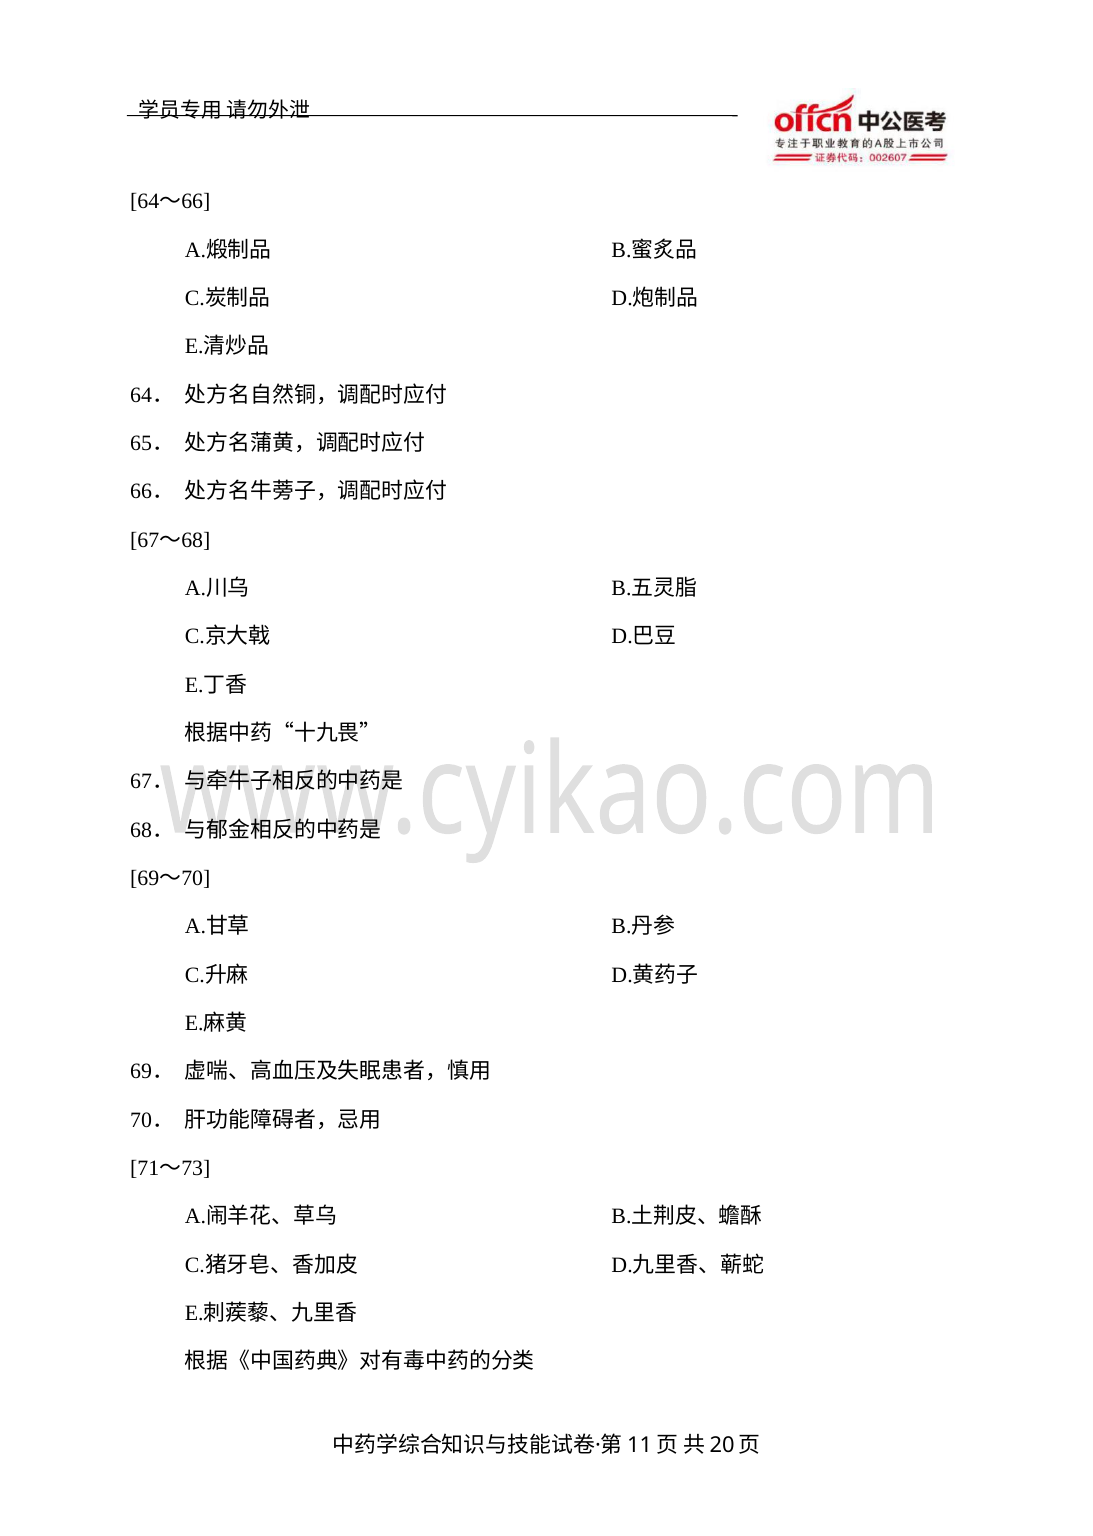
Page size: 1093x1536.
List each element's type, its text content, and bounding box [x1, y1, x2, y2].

text 70． 肝功能障碍者，忌用 [130, 1101, 963, 1134]
text A.煅制品 B.蜜炙品 [184, 231, 963, 264]
text 66． 处方名牛蒡子，调配时应付 [130, 473, 963, 505]
text 67． 与牵牛子相反的中药是 [130, 763, 963, 795]
text 根据《中国药典》对有毒中药的分类 [184, 1343, 963, 1375]
text [69～70] [130, 859, 963, 892]
text A.闹羊花、草乌 B.土荆皮、蟾酥 [184, 1198, 963, 1230]
text [67～68] [130, 521, 963, 554]
text A.川乌 B.五灵脂 [184, 569, 963, 602]
text E.清炒品 [184, 328, 963, 360]
text C.猪牙皂、香加皮 D.九里香、蕲蛇 [184, 1246, 963, 1279]
text 65． 处方名蒲黄，调配时应付 [130, 424, 963, 457]
text [64～66] [130, 183, 963, 215]
text A.甘草 B.丹参 [184, 908, 963, 940]
text E.麻黄 [184, 1004, 963, 1037]
text C.炭制品 D.炮制品 [184, 279, 963, 312]
text 69． 虚喘、高血压及失眠患者，慎用 [130, 1053, 963, 1085]
text [71～73] [130, 1149, 963, 1182]
text E.刺蒺藜、九里香 [184, 1294, 963, 1327]
text C.升麻 D.黄药子 [184, 956, 963, 989]
text 根据中药“十九畏” [184, 714, 963, 747]
text 64． 处方名自然铜，调配时应付 [130, 376, 963, 409]
text C.京大戟 D.巴豆 [184, 618, 963, 650]
picture [757, 88, 963, 172]
text E.丁香 [184, 666, 963, 699]
text 68． 与郁金相反的中药是 [130, 811, 963, 844]
